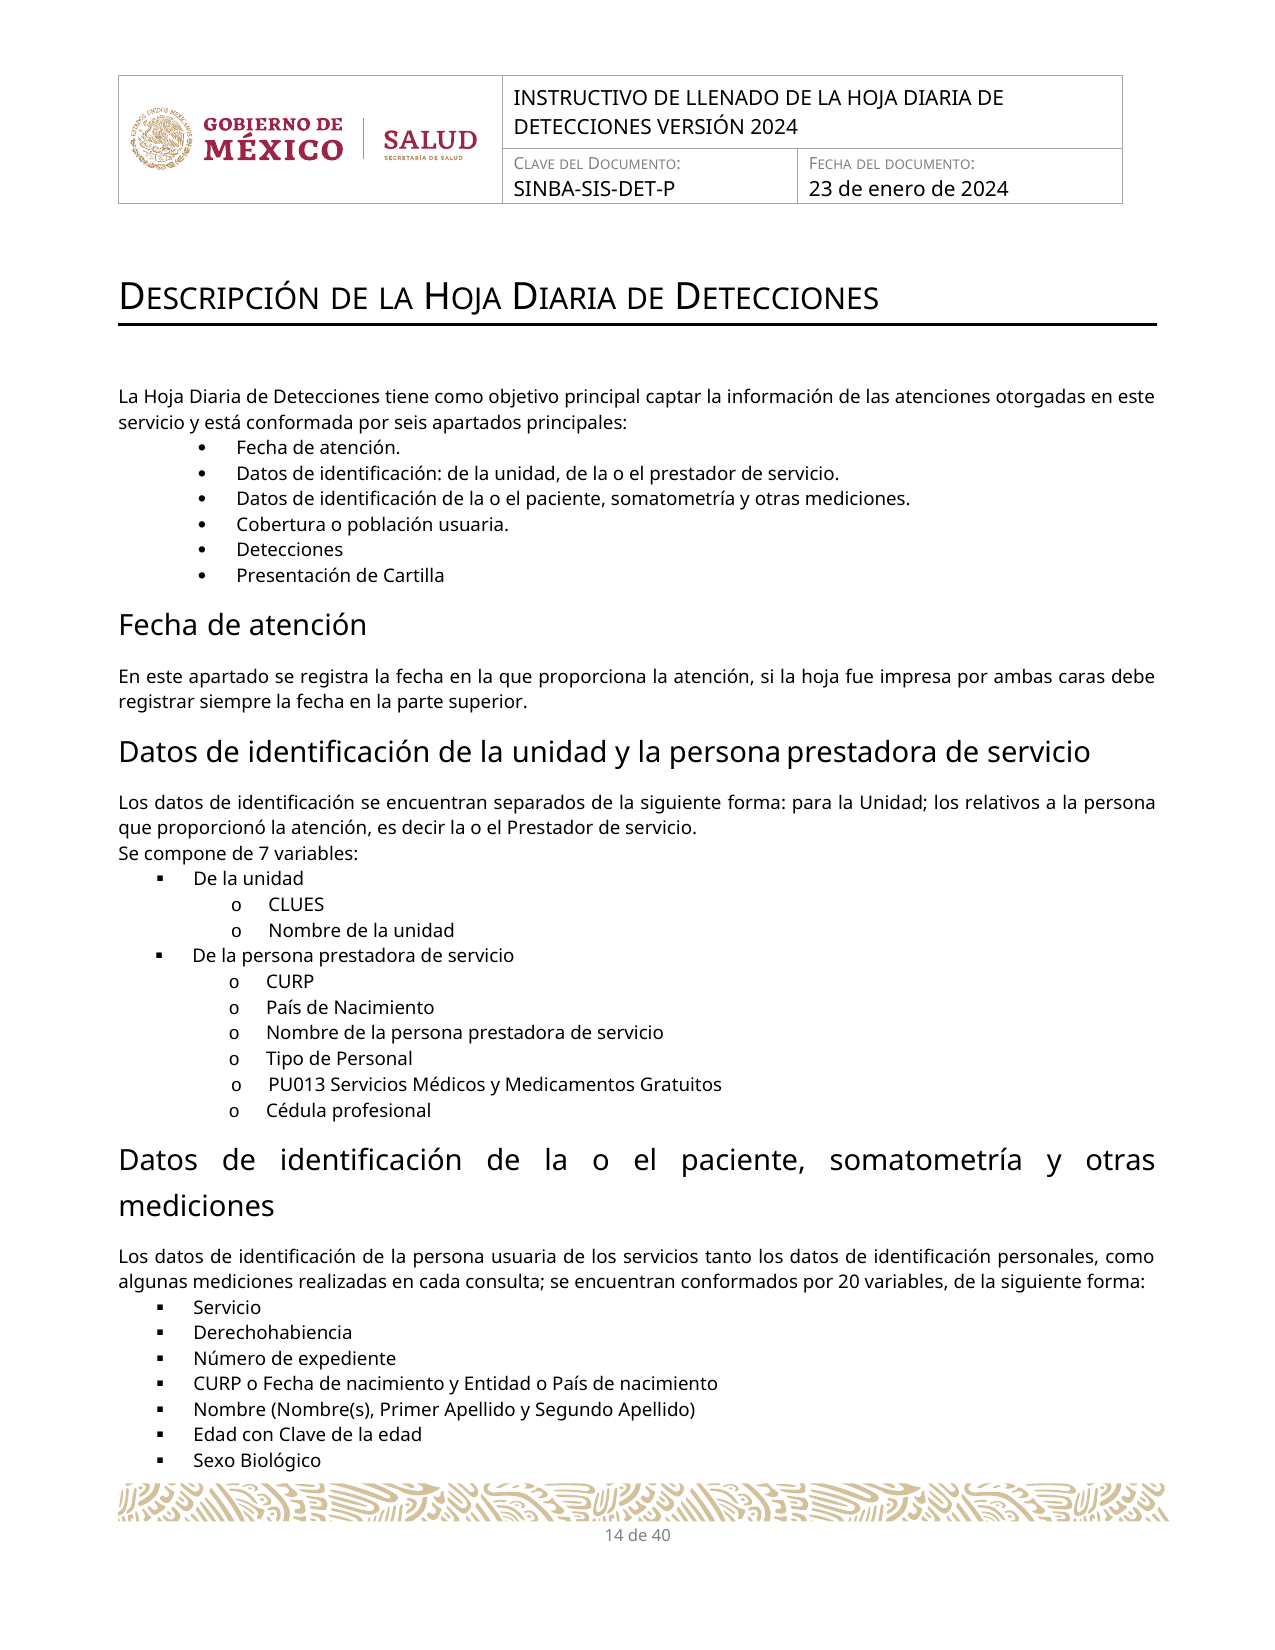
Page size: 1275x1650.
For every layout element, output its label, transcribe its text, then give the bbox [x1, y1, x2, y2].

subtitle Datos de identificación de la unidad y la persona prestadora de servicio [118, 731, 1157, 771]
list Servicio [156, 1294, 1157, 1319]
list Cédula profesional [228, 1097, 1157, 1123]
list PU013 Servicios Médicos y Medicamentos Gratuitos [231, 1071, 1157, 1097]
text Los datos de identificación se encuentran separados de la siguiente forma: para la Unidad; los relativos a la persona que proporcionó la atención, es decir la o el Prestador de servicio. [118, 789, 1157, 840]
list Datos de identificación: de la unidad, de la o el prestador de servicio. [199, 460, 1157, 486]
list Presentación de Cartilla [199, 562, 1157, 588]
text En este apartado se registra la fecha en la que proporciona la atención, si la hoja fue impresa por ambas caras debe registrar siempre la fecha en la parte superior. [118, 663, 1157, 714]
subtitle Descripción de la Hoja Diaria de Detecciones [118, 270, 1157, 323]
text La Hoja Diaria de Detecciones tiene como objetivo principal captar la información de las atenciones otorgadas en este servicio y está conformada por seis apartados principales: [118, 383, 1157, 434]
list Derechohabiencia [156, 1319, 1157, 1345]
list Edad con Clave de la edad [156, 1422, 1157, 1447]
list Detecciones [199, 537, 1157, 562]
list Nombre (Nombre(s), Primer Apellido y Segundo Apellido) [156, 1396, 1157, 1422]
list CLUES [231, 891, 1157, 917]
list País de Nacimiento [228, 994, 1157, 1020]
list Datos de identificación de la o el paciente, somatometría y otras mediciones. [199, 486, 1157, 511]
list Sexo Biológico [156, 1447, 1157, 1473]
list Nombre de la persona prestadora de servicio [228, 1020, 1157, 1045]
list Fecha de atención. [199, 434, 1157, 460]
text Los datos de identificación de la persona usuaria de los servicios tanto los datos de identificación personales, como algunas mediciones realizadas en cada consulta; se encuentran conformados por 20 variables, de la siguiente forma: [118, 1243, 1157, 1294]
text Se compone de 7 variables: [118, 840, 1157, 866]
list CURP o Fecha de nacimiento y Entidad o País de nacimiento [156, 1371, 1157, 1396]
list Cobertura o población usuaria. [199, 511, 1157, 537]
list De la persona prestadora de servicio [154, 943, 1157, 968]
list De la unidad [156, 866, 1157, 891]
list CURP [228, 968, 1157, 994]
list Nombre de la unidad [231, 917, 1157, 943]
list Tipo de Personal [228, 1045, 1157, 1071]
subtitle Datos de identificación de la o el paciente, somatometría y otras mediciones [118, 1139, 1157, 1224]
subtitle Fecha de atención [118, 604, 1157, 644]
list Número de expediente [156, 1345, 1157, 1371]
